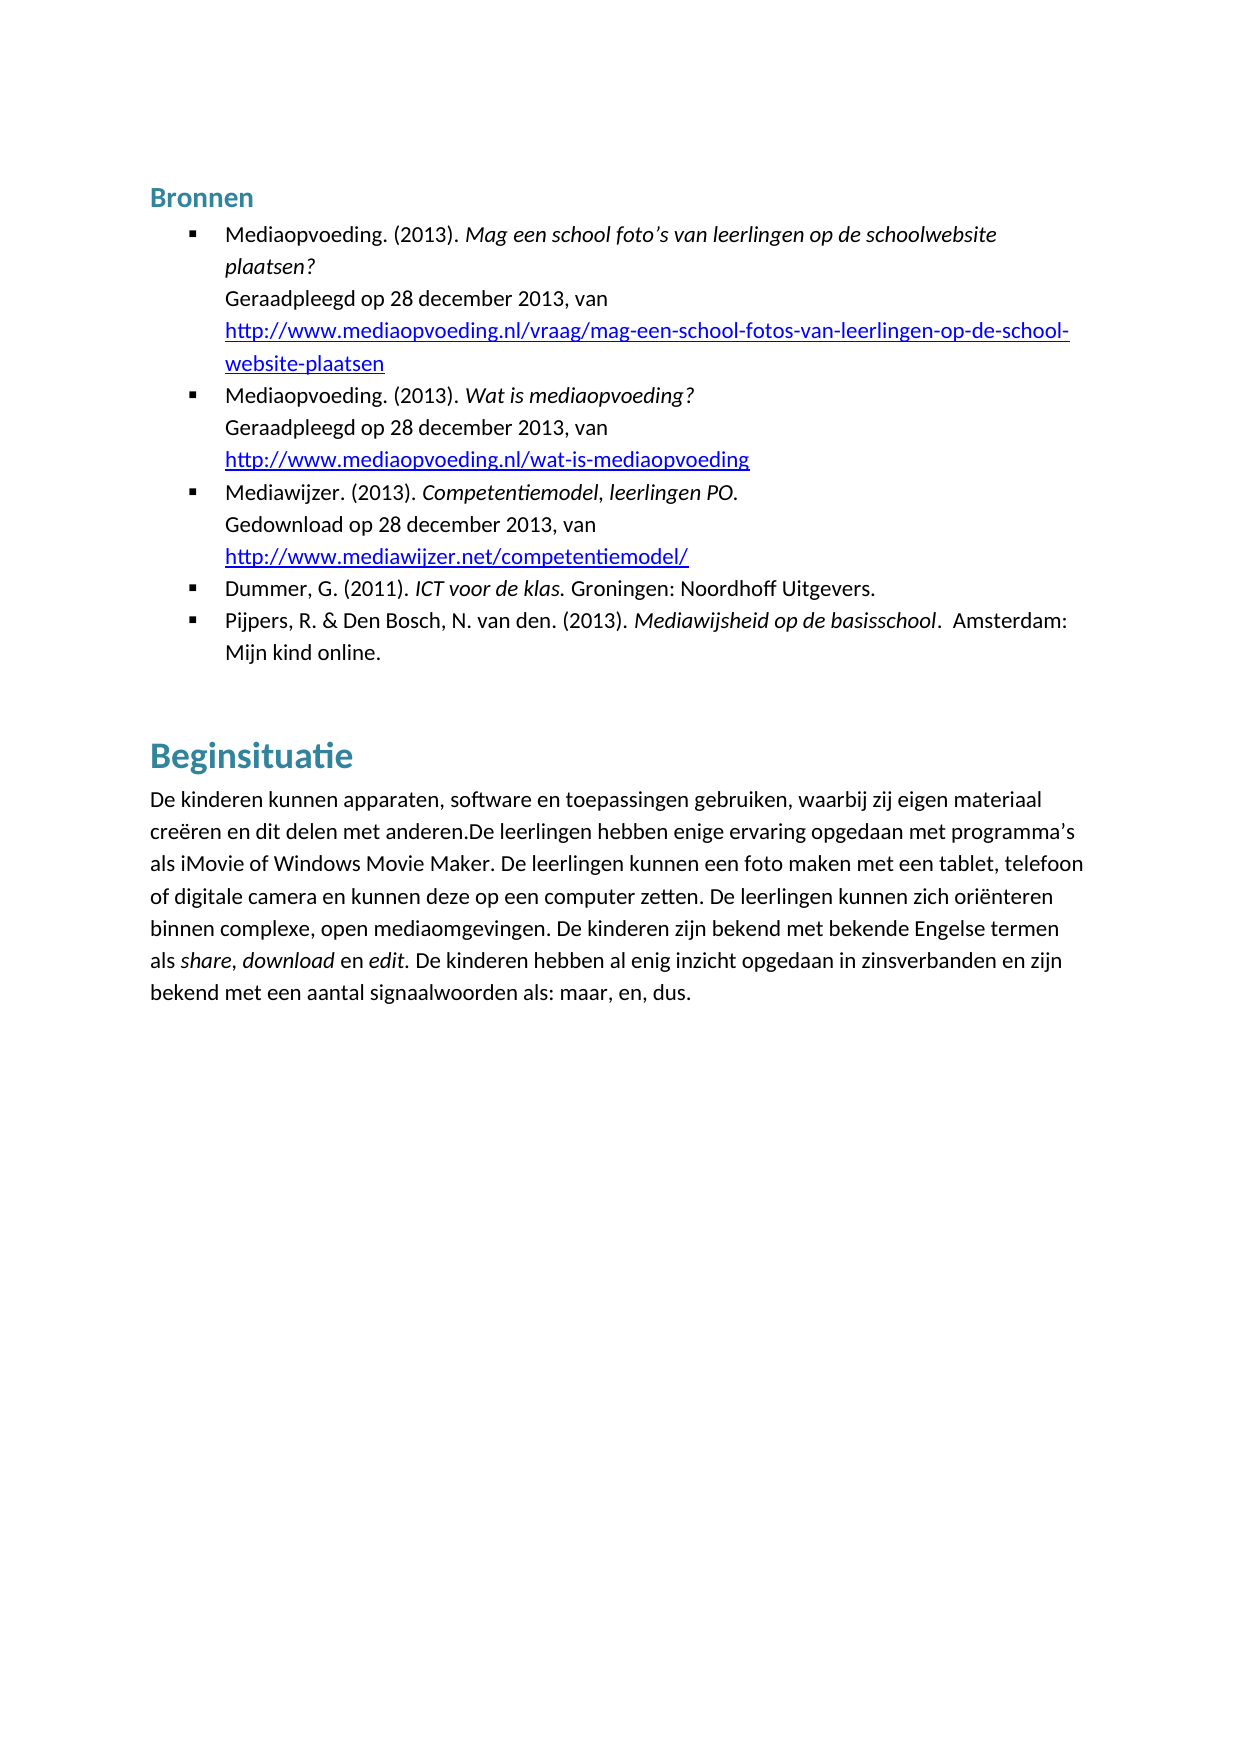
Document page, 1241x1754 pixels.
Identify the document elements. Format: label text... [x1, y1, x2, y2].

list Mediaopvoeding. (2013). Mag een school foto’s van leerlingen op de schoolwebsite plaatsen? [187, 220, 1090, 280]
list Gedownload op 28 december 2013, van [225, 510, 1090, 538]
list Pijpers, R. & Den Bosch, N. van den. (2013). Mediawijsheid op de basisschool. Amsterdam: Mijn kind online. [187, 606, 1090, 667]
list Mediawijzer. (2013). Competentiemodel, leerlingen PO. [187, 478, 1090, 506]
list http://www.mediaopvoeding.nl/vraag/mag-een-school-fotos-van-leerlingen-op-de-school-website-plaatsen [225, 317, 1090, 377]
list Geraadpleegd op 28 december 2013, van [225, 284, 1090, 312]
text Beginsituatie [150, 732, 1090, 778]
text Bronnen [150, 179, 1090, 215]
list http://www.mediawijzer.net/competentiemodel/ [225, 542, 1090, 570]
list http://www.mediaopvoeding.nl/wat-is-mediaopvoeding [225, 445, 1090, 473]
list Geraadpleegd op 28 december 2013, van [225, 413, 1090, 441]
list Dummer, G. (2011). ICT voor de klas. Groningen: Noordhoff Uitgevers. [187, 574, 1090, 602]
text De kinderen kunnen apparaten, software en toepassingen gebruiken, waarbij zij eigen materiaal creëren en dit delen met anderen.De leerlingen hebben enige ervaring opgedaan met programma’s als iMovie of Windows Movie Maker. De leerlingen kunnen een foto maken met een tablet, telefoon of digitale camera en kunnen deze op een computer zetten. De leerlingen kunnen zich oriënteren binnen complexe, open mediaomgevingen. De kinderen zijn bekend met bekende Engelse termen als share, download en edit. De kinderen hebben al enig inzicht opgedaan in zinsverbanden en zijn bekend met een aantal signaalwoorden als: maar, en, dus. [150, 785, 1090, 1006]
list Mediaopvoeding. (2013). Wat is mediaopvoeding? [187, 381, 1090, 409]
